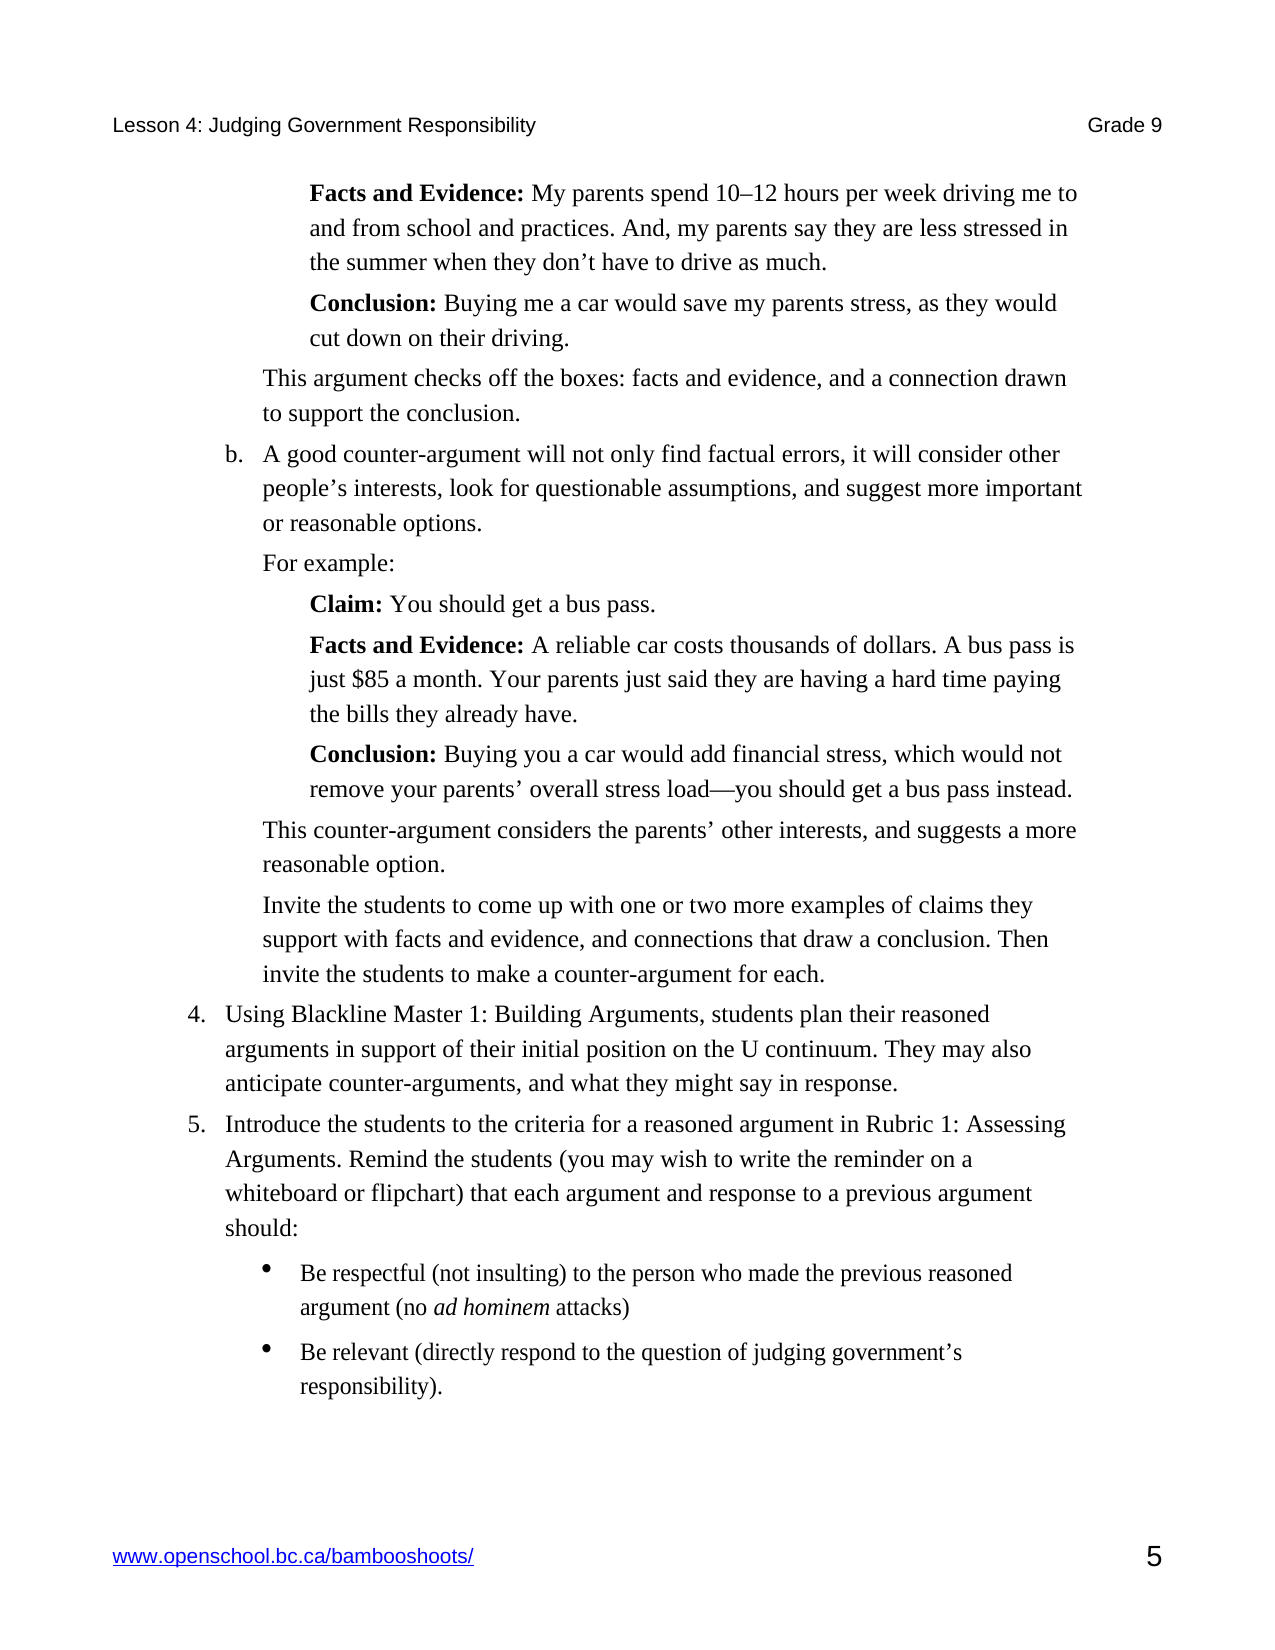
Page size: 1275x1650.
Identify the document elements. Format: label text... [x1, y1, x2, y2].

list Be relevant (directly respond to the question of judging government’s responsibility). [262, 1337, 1087, 1400]
list Invite the students to come up with one or two more examples of claims they support with facts and evidence, and connections that draw a conclusion. Then invite the students to make a counter-argument for each. [262, 890, 1087, 988]
list Facts and Evidence: My parents spend 10–12 hours per week driving me to and from school and practices. And, my parents say they are less stressed in the summer when they don’t have to drive as much. [309, 178, 1087, 276]
list Conclusion: Buying you a car would add financial stress, which would not remove your parents’ overall stress load—you should get a bus pass instead. [309, 739, 1087, 803]
list This counter-argument considers the parents’ other interests, and suggests a more reasonable option. [262, 815, 1087, 878]
list Using Blackline Master 1: Building Arguments, students plan their reasoned arguments in support of their initial position on the U continuum. They may also anticipate counter-arguments, and what they might say in response. [187, 999, 1087, 1097]
list This argument checks off the boxes: facts and evidence, and a connection drawn to support the conclusion. [262, 363, 1087, 427]
list Conclusion: Buying me a car would save my parents stress, as they would cut down on their driving. [309, 288, 1087, 351]
list A good counter-argument will not only find factual errors, it will consider other people’s interests, look for questionable assumptions, and suggest more important or reasonable options. [225, 439, 1087, 536]
list For example: [262, 548, 1087, 577]
list Facts and Evidence: A reliable car costs thousands of dollars. A bus pass is just $85 a month. Your parents just said they are having a hard time paying the bills they already have. [309, 630, 1087, 727]
list Introduce the students to the criteria for a reasoned argument in Rubric 1: Assessing Arguments. Remind the students (you may wish to write the reminder on a whiteboard or flipchart) that each argument and response to a previous argument should: [187, 1109, 1087, 1241]
list Be respectful (not insulting) to the person who made the previous reasoned argument (no ad hominem attacks) [262, 1258, 1087, 1321]
list Claim: You should get a bus pass. [309, 589, 1087, 618]
